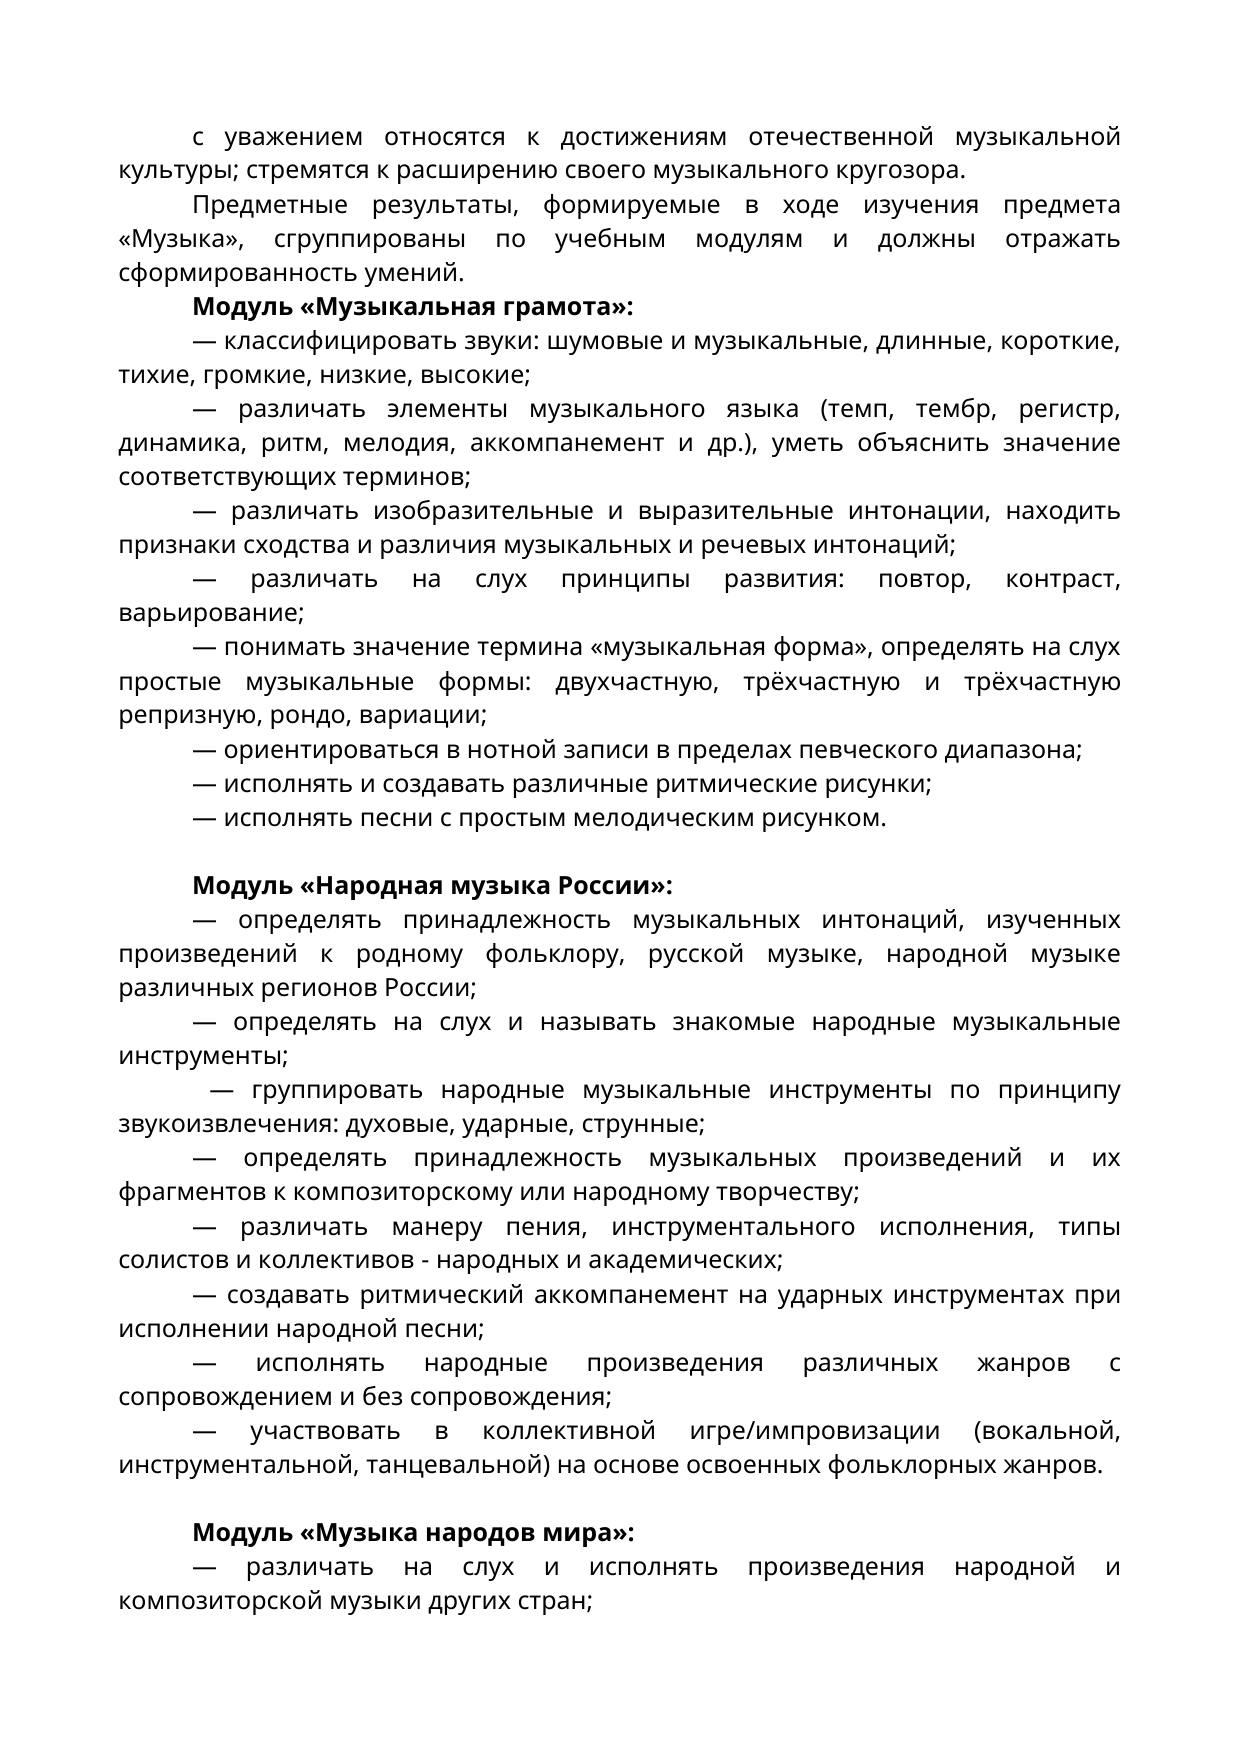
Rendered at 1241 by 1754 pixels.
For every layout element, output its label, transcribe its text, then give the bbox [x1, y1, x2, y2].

text — различать изобразительные и выразительные интонации, находить признаки сходства и различия музыкальных и речевых интонаций; [118, 493, 1122, 561]
text — исполнять песни с простым мелодическим рисунком. [118, 799, 1122, 833]
text — исполнять и создавать различные ритмические рисунки; [118, 765, 1122, 799]
text с уважением относятся к достижениям отечественной музыкальной культуры; стремятся к расширению своего музыкального кругозора. [118, 118, 1122, 186]
text — различать элементы музыкального языка (темп, тембр, регистр, динамика, ритм, мелодия, аккомпанемент и др.), уметь объяснить значение соответствующих терминов; [118, 391, 1122, 493]
text — исполнять народные произведения различных жанров с сопровождением и без сопровождения; [118, 1344, 1122, 1412]
text — определять на слух и называть знакомые народные музыкальные инструменты; [118, 1004, 1122, 1072]
text — различать на слух и исполнять произведения народной и композиторской музыки других стран; [118, 1549, 1122, 1617]
text — различать манеру пения, инструментального исполнения, типы солистов и коллективов - народных и академических; [118, 1208, 1122, 1276]
text Модуль «Музыкальная грамота»: [118, 288, 1122, 322]
text Предметные результаты, формируемые в ходе изучения предмета «Музыка», сгруппированы по учебным модулям и должны отражать сформированность умений. [118, 186, 1122, 288]
text — различать на слух принципы развития: повтор, контраст, варьирование; [118, 561, 1122, 629]
text Модуль «Народная музыка России»: [118, 867, 1122, 902]
text — участвовать в коллективной игре/импровизации (вокальной, инструментальной, танцевальной) на основе освоенных фольклорных жанров. [118, 1412, 1122, 1481]
text — создавать ритмический аккомпанемент на ударных инструментах при исполнении народной песни; [118, 1276, 1122, 1344]
text — классифицировать звуки: шумовые и музыкальные, длинные, короткие, тихие, громкие, низкие, высокие; [118, 322, 1122, 391]
text — понимать значение термина «музыкальная форма», определять на слух простые музыкальные формы: двухчастную, трёхчастную и трёхчастную репризную, рондо, вариации; [118, 629, 1122, 731]
text Модуль «Музыка народов мира»: [118, 1515, 1122, 1549]
text — определять принадлежность музыкальных произведений и их фрагментов к композиторскому или народному творчеству; [118, 1140, 1122, 1208]
text — группировать народные музыкальные инструменты по принципу звукоизвлечения: духовые, ударные, струнные; [118, 1072, 1122, 1140]
text — определять принадлежность музыкальных интонаций, изученных произведений к родному фольклору, русской музыке, народной музыке различных регионов России; [118, 902, 1122, 1004]
text — ориентироваться в нотной записи в пределах певческого диапазона; [118, 731, 1122, 765]
